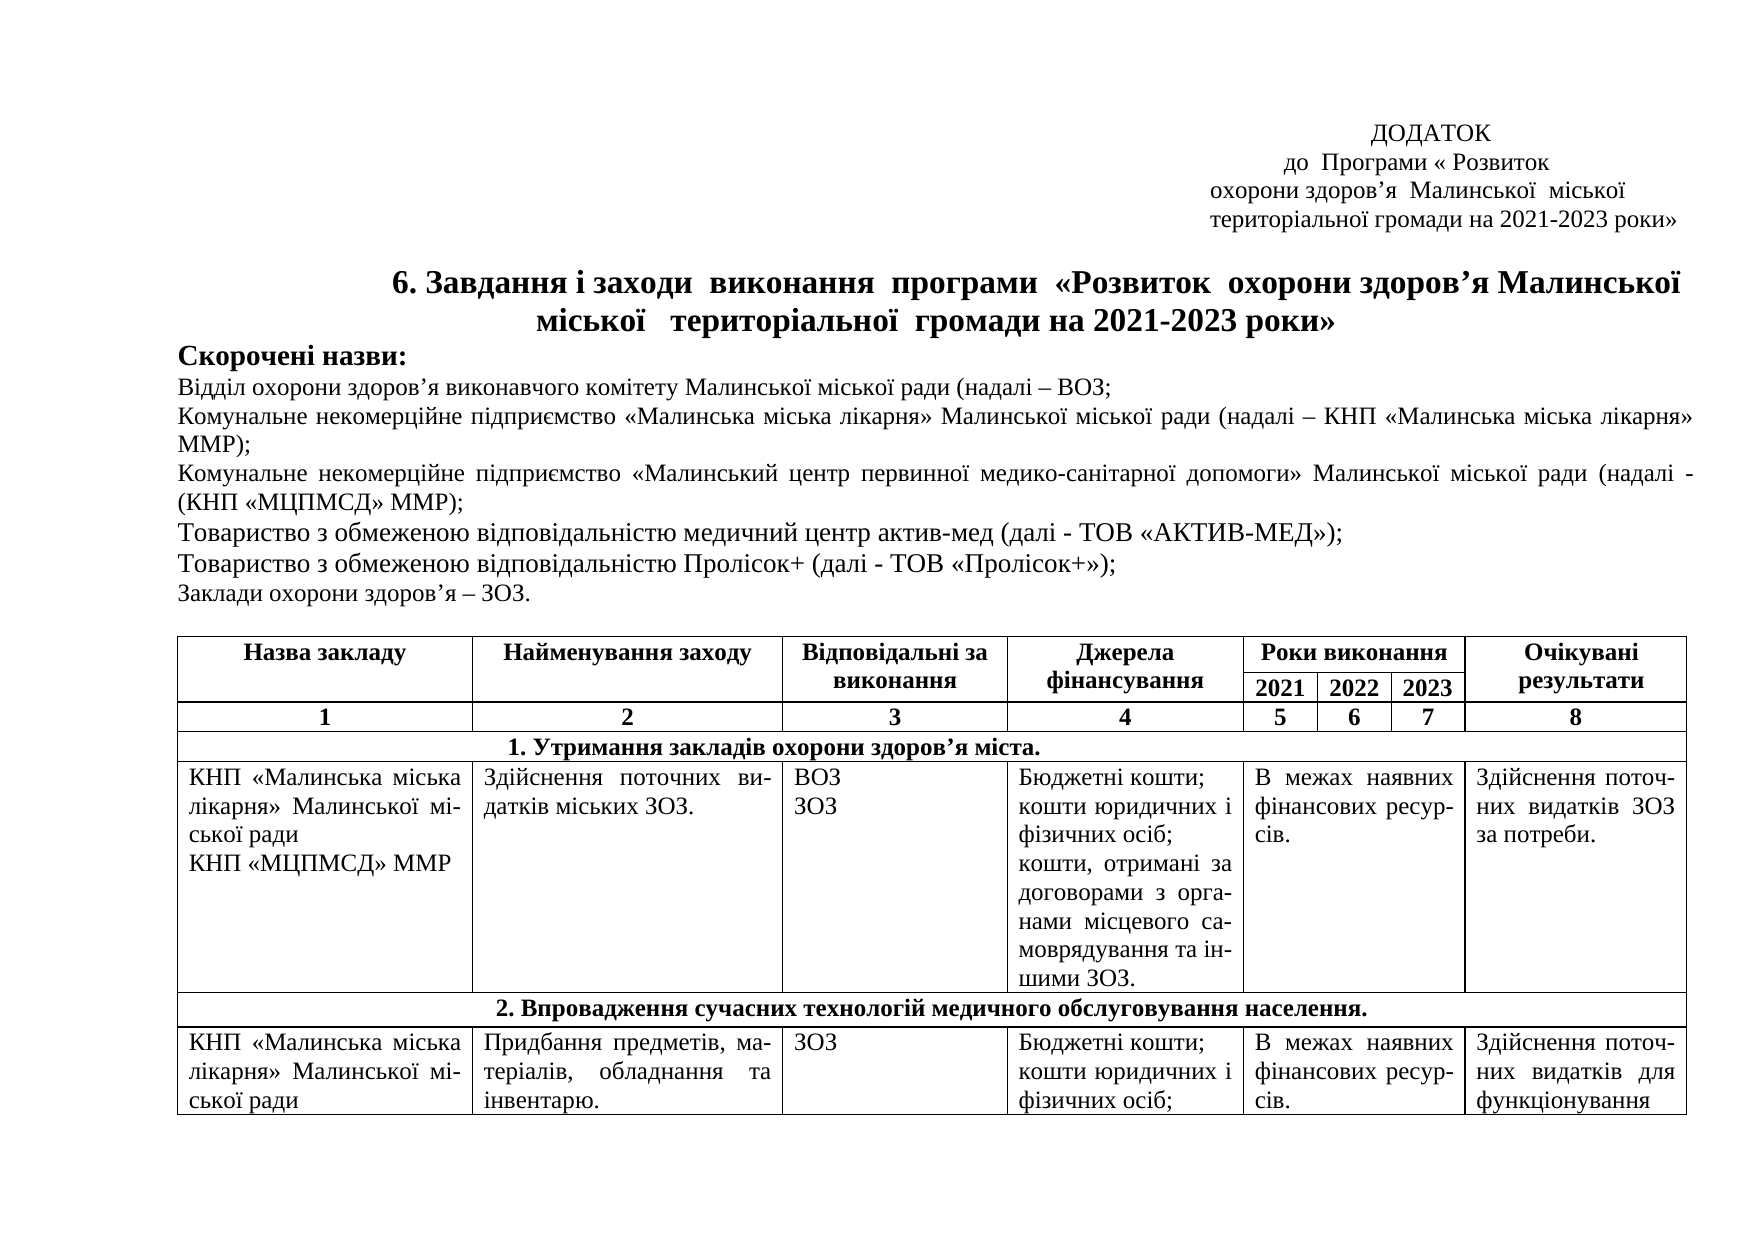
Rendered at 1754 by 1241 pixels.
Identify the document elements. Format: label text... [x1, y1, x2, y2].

text охорони здоров’я Малинської міської [1136, 176, 1695, 204]
table_cell Здійснення поточ-них видатків ЗОЗ за потреби. [1466, 762, 1686, 992]
text Товариство з обмеженою відповідальністю медичний центр актив-мед (далі - ТОВ «АКТИВ-МЕД»); [177, 516, 1695, 547]
table_cell 2. Впровадження сучасних технологій медичного обслуговування населення. [178, 993, 1686, 1026]
text Комунальне некомерційне підприємство «Малинська міська лікарня» Малинської міської ради (надалі – КНП «Малинська міська лікарня» ММР); [177, 401, 1695, 458]
text до Програми « Розвиток [1210, 147, 1695, 176]
table_cell 2 [473, 703, 782, 731]
table_cell 8 [1466, 703, 1686, 731]
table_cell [178, 1028, 472, 1114]
text Відділ охорони здоров’я виконавчого комітету Малинської міської ради (надалі – ВОЗ; [177, 372, 1695, 401]
table_header Назва закладу [178, 637, 472, 701]
text ДОДАТОК [1167, 118, 1695, 147]
table_cell В межах наявних фінансових ресур-сів. [1244, 762, 1464, 992]
table_cell 1 [178, 703, 472, 731]
table_header Джерела фінансування [1008, 637, 1243, 701]
table_header Найменування заходу [473, 637, 782, 701]
table_cell 3 [783, 703, 1007, 731]
table_header Відповідальні за виконання [783, 637, 1007, 701]
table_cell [1008, 1028, 1243, 1114]
text Скорочені назви: [177, 338, 1695, 372]
table_cell 2021 [1244, 673, 1317, 701]
table_cell Здійснення поточних ви-датків міських ЗОЗ. [473, 762, 782, 992]
table_header Роки виконання [1244, 637, 1464, 672]
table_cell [1466, 1028, 1686, 1114]
text Товариство з обмеженою відповідальністю Пролісок+ (далі - ТОВ «Пролісок+»); [177, 547, 1695, 578]
text Заклади охорони здоров’я – ЗОЗ. [177, 578, 1695, 607]
table_cell 6 [1318, 703, 1391, 731]
table_cell 4 [1008, 703, 1243, 731]
text Комунальне некомерційне підприємство «Малинський центр первинної медико-санітарної допомоги» Малинської міської ради (надалі - (КНП «МЦПМСД» ММР); [177, 458, 1695, 516]
table_cell 2022 [1318, 673, 1391, 701]
table_cell КНП «Малинська міська лікарня» Малинської мі-ської ради КНП «МЦПМСД» ММР [178, 762, 472, 992]
table_header Очікувані результати [1466, 637, 1686, 701]
table_cell ВОЗ ЗОЗ [783, 762, 1007, 992]
table_cell ЗОЗ [783, 1028, 1007, 1114]
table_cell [1244, 1028, 1464, 1114]
table_cell 7 [1392, 703, 1464, 731]
table_cell 2023 [1392, 673, 1464, 701]
table_cell 5 [1244, 703, 1317, 731]
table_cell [473, 1028, 782, 1114]
table_cell Бюджетні кошти; кошти юридичних і фізичних осіб; кошти, отримані за договорами з орга-нами місцевого са-моврядування та ін-шими ЗОЗ. [1008, 762, 1243, 992]
text 6. Завдання і заходи виконання програми «Розвиток охорони здоров’я Малинської міської територіальної громади на 2021-2023 роки» [177, 262, 1695, 338]
table_cell 1. Утримання закладів охорони здоров’я міста. [178, 732, 1686, 761]
text територіальної громади на 2021-2023 роки» [1136, 204, 1695, 233]
